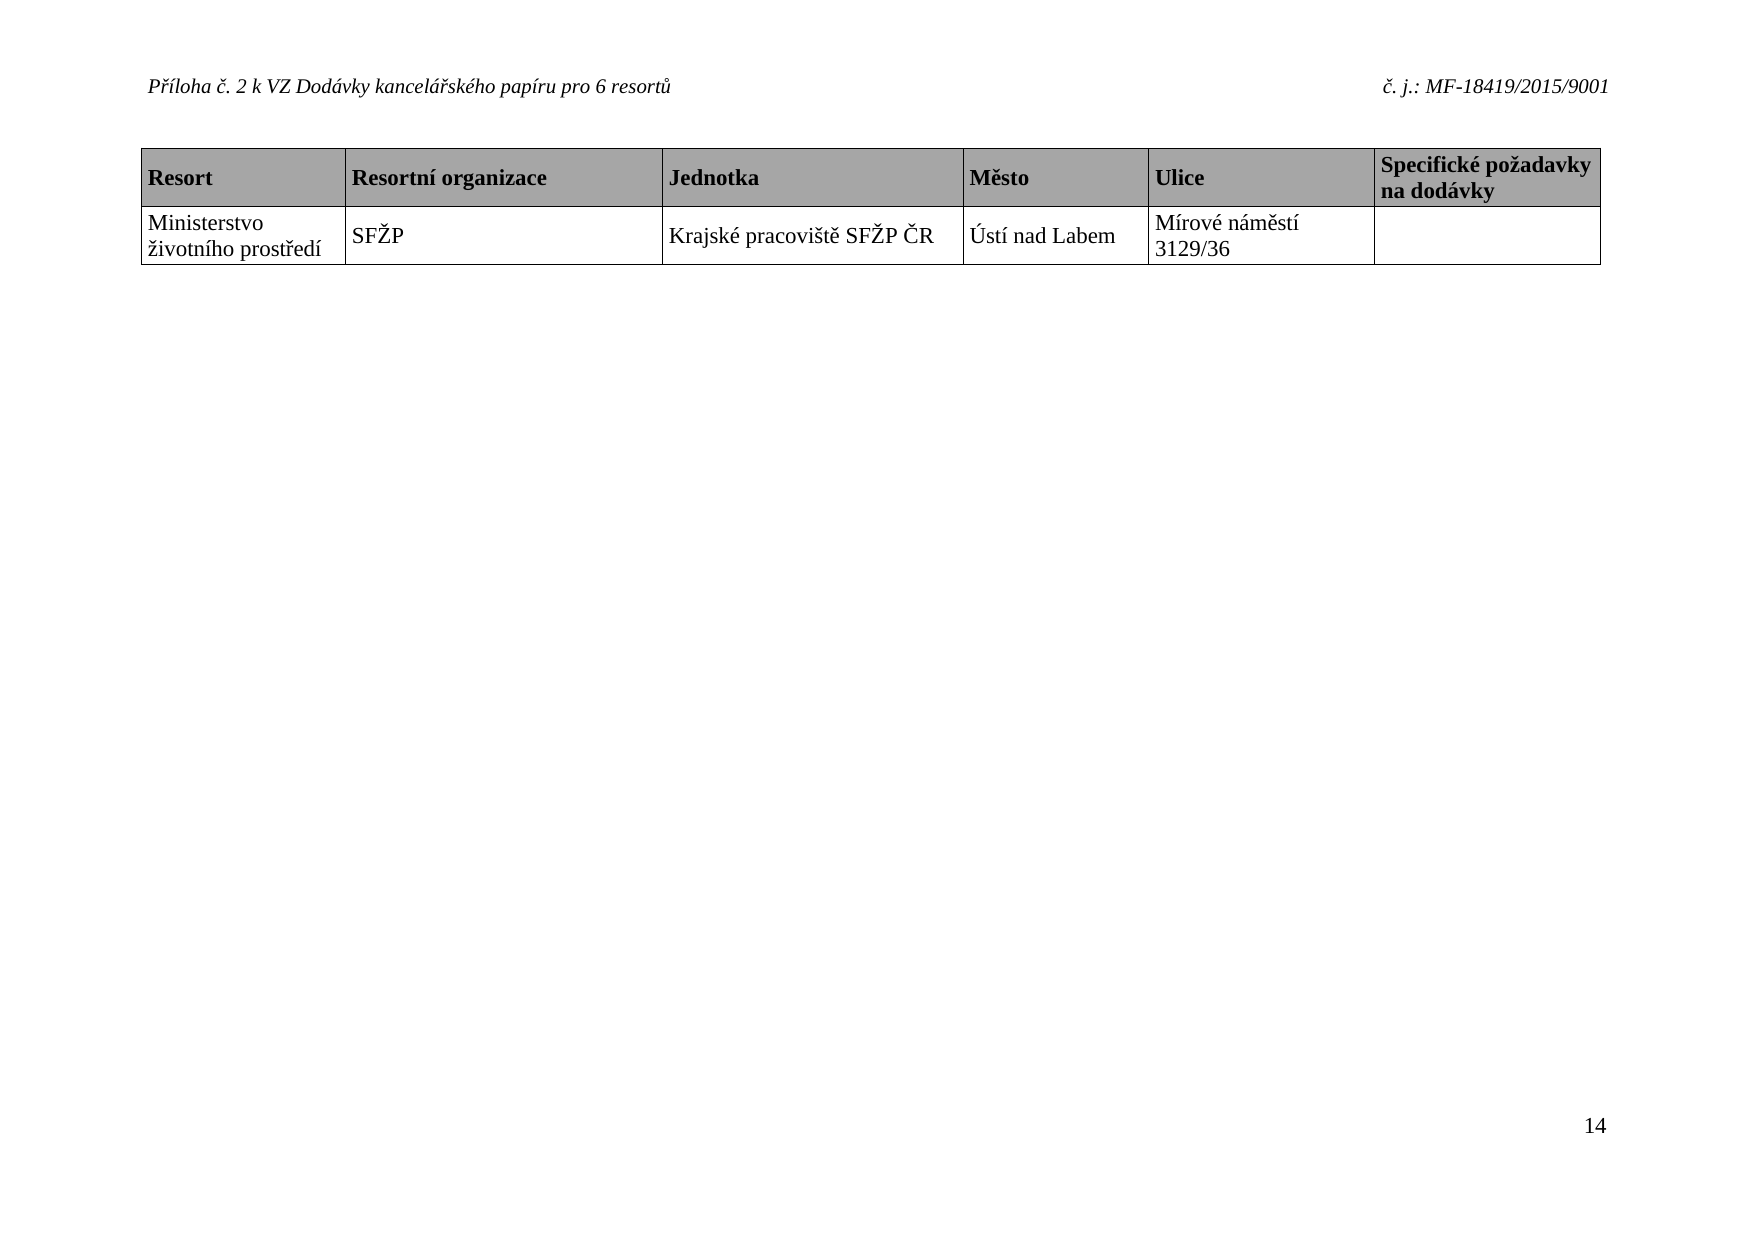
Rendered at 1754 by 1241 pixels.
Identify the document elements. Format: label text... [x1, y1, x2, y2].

table_cell Ústí nad Labem [964, 207, 1148, 263]
table_cell Mírové náměstí 3129/36 [1149, 207, 1374, 263]
table_header Specifické požadavky na dodávky [1375, 149, 1600, 206]
table_cell [1375, 207, 1600, 263]
table_header Resortní organizace [346, 149, 662, 206]
table_cell Krajské pracoviště SFŽP ČR [663, 207, 963, 263]
table_header Resort [142, 149, 345, 206]
table_header Město [964, 149, 1148, 206]
table_cell Ministerstvo životního prostředí [142, 207, 345, 263]
table_header Ulice [1149, 149, 1374, 206]
table_header Jednotka [663, 149, 963, 206]
table_cell SFŽP [346, 207, 662, 263]
